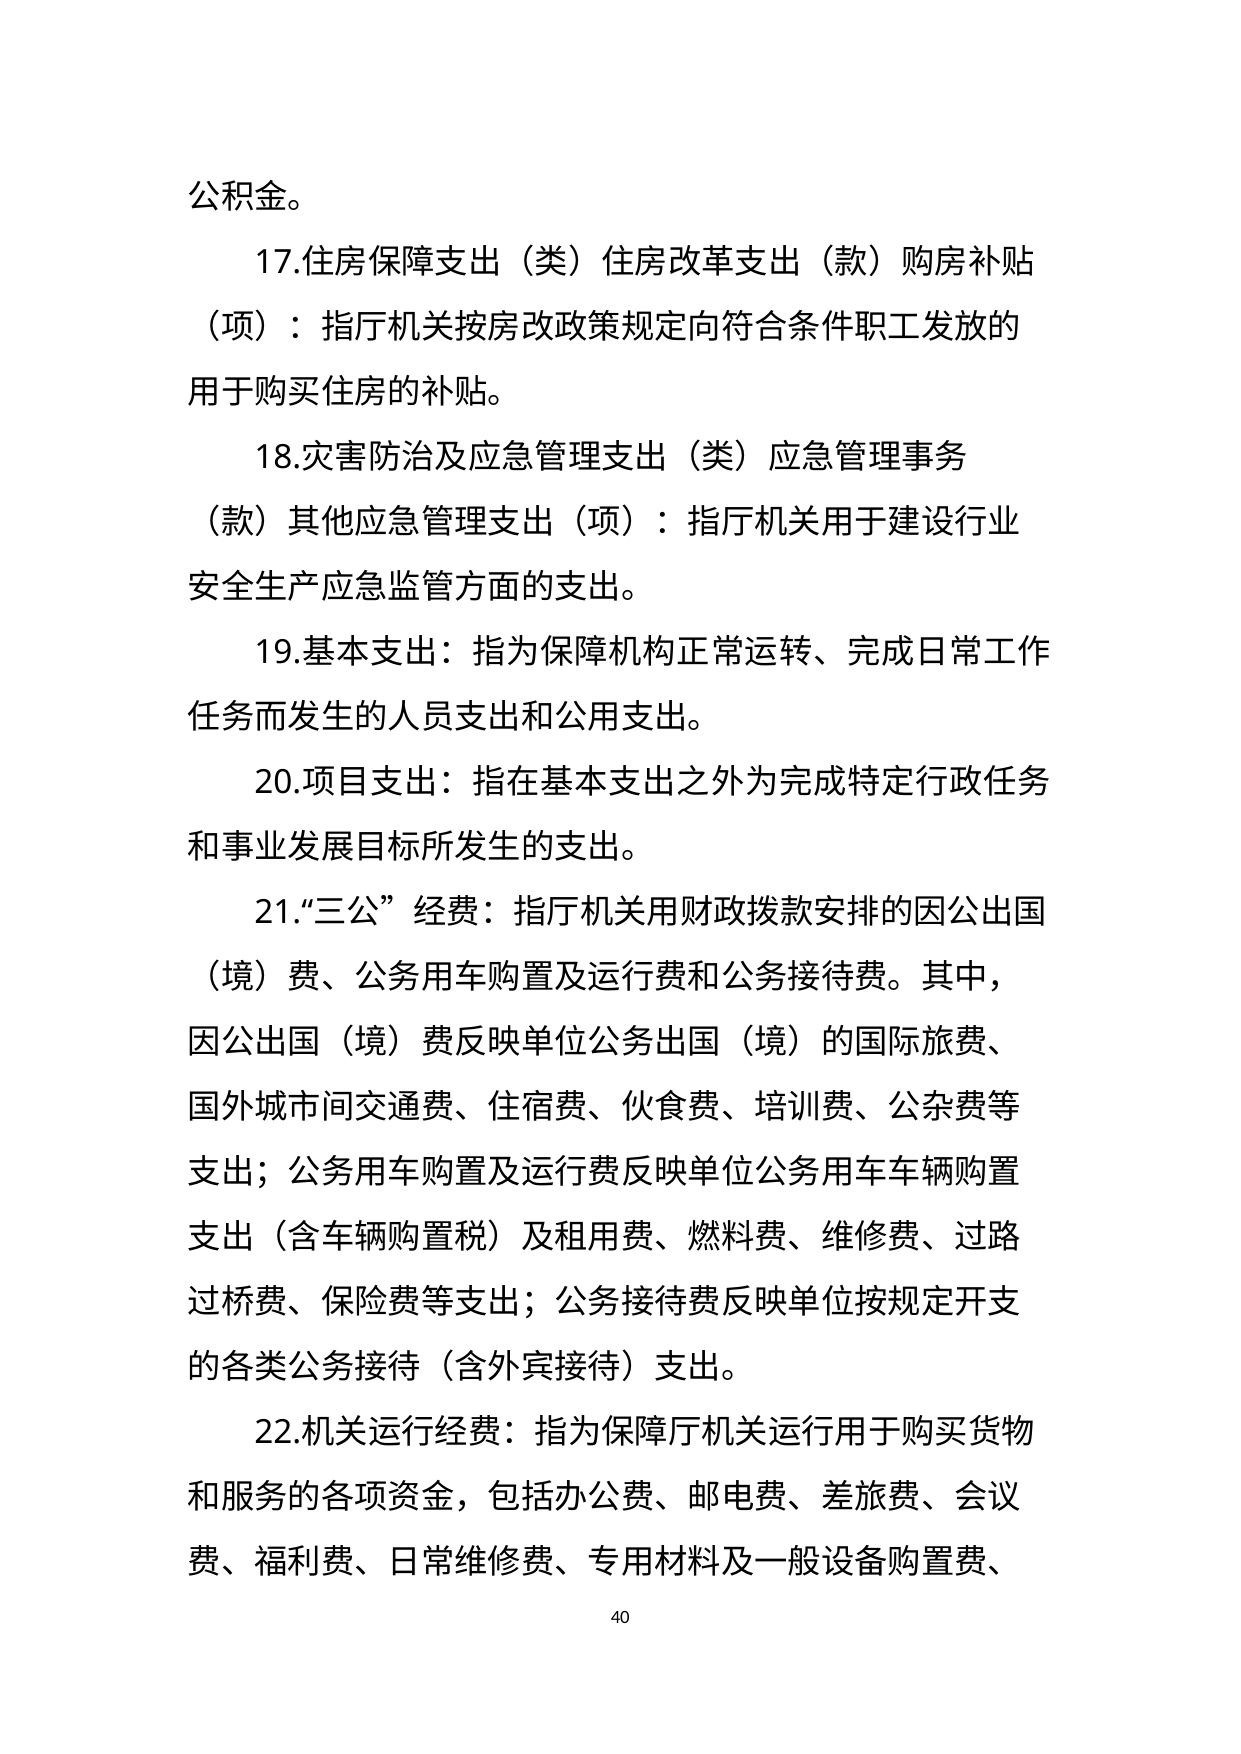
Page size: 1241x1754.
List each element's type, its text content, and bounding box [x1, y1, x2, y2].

text 18.灾害防治及应急管理支出（类）应急管理事务（款）其他应急管理支出（项）：指厅机关用于建设行业安全生产应急监管方面的支出。 [187, 422, 1053, 617]
text 21.“三公”经费：指厅机关用财政拨款安排的因公出国（境）费、公务用车购置及运行费和公务接待费。其中，因公出国（境）费反映单位公务出国（境）的国际旅费、国外城市间交通费、住宿费、伙食费、培训费、公杂费等支出；公务用车购置及运行费反映单位公务用车车辆购置支出（含车辆购置税）及租用费、燃料费、维修费、过路过桥费、保险费等支出；公务接待费反映单位按规定开支的各类公务接待（含外宾接待）支出。 [187, 877, 1053, 1397]
text 19.基本支出：指为保障机构正常运转、完成日常工作任务而发生的人员支出和公用支出。 [187, 617, 1053, 747]
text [187, 162, 1053, 227]
text 17.住房保障支出（类）住房改革支出（款）购房补贴（项）：指厅机关按房改政策规定向符合条件职工发放的用于购买住房的补贴。 [187, 227, 1053, 422]
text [187, 1397, 1053, 1592]
text 20.项目支出：指在基本支出之外为完成特定行政任务和事业发展目标所发生的支出。 [187, 747, 1053, 877]
